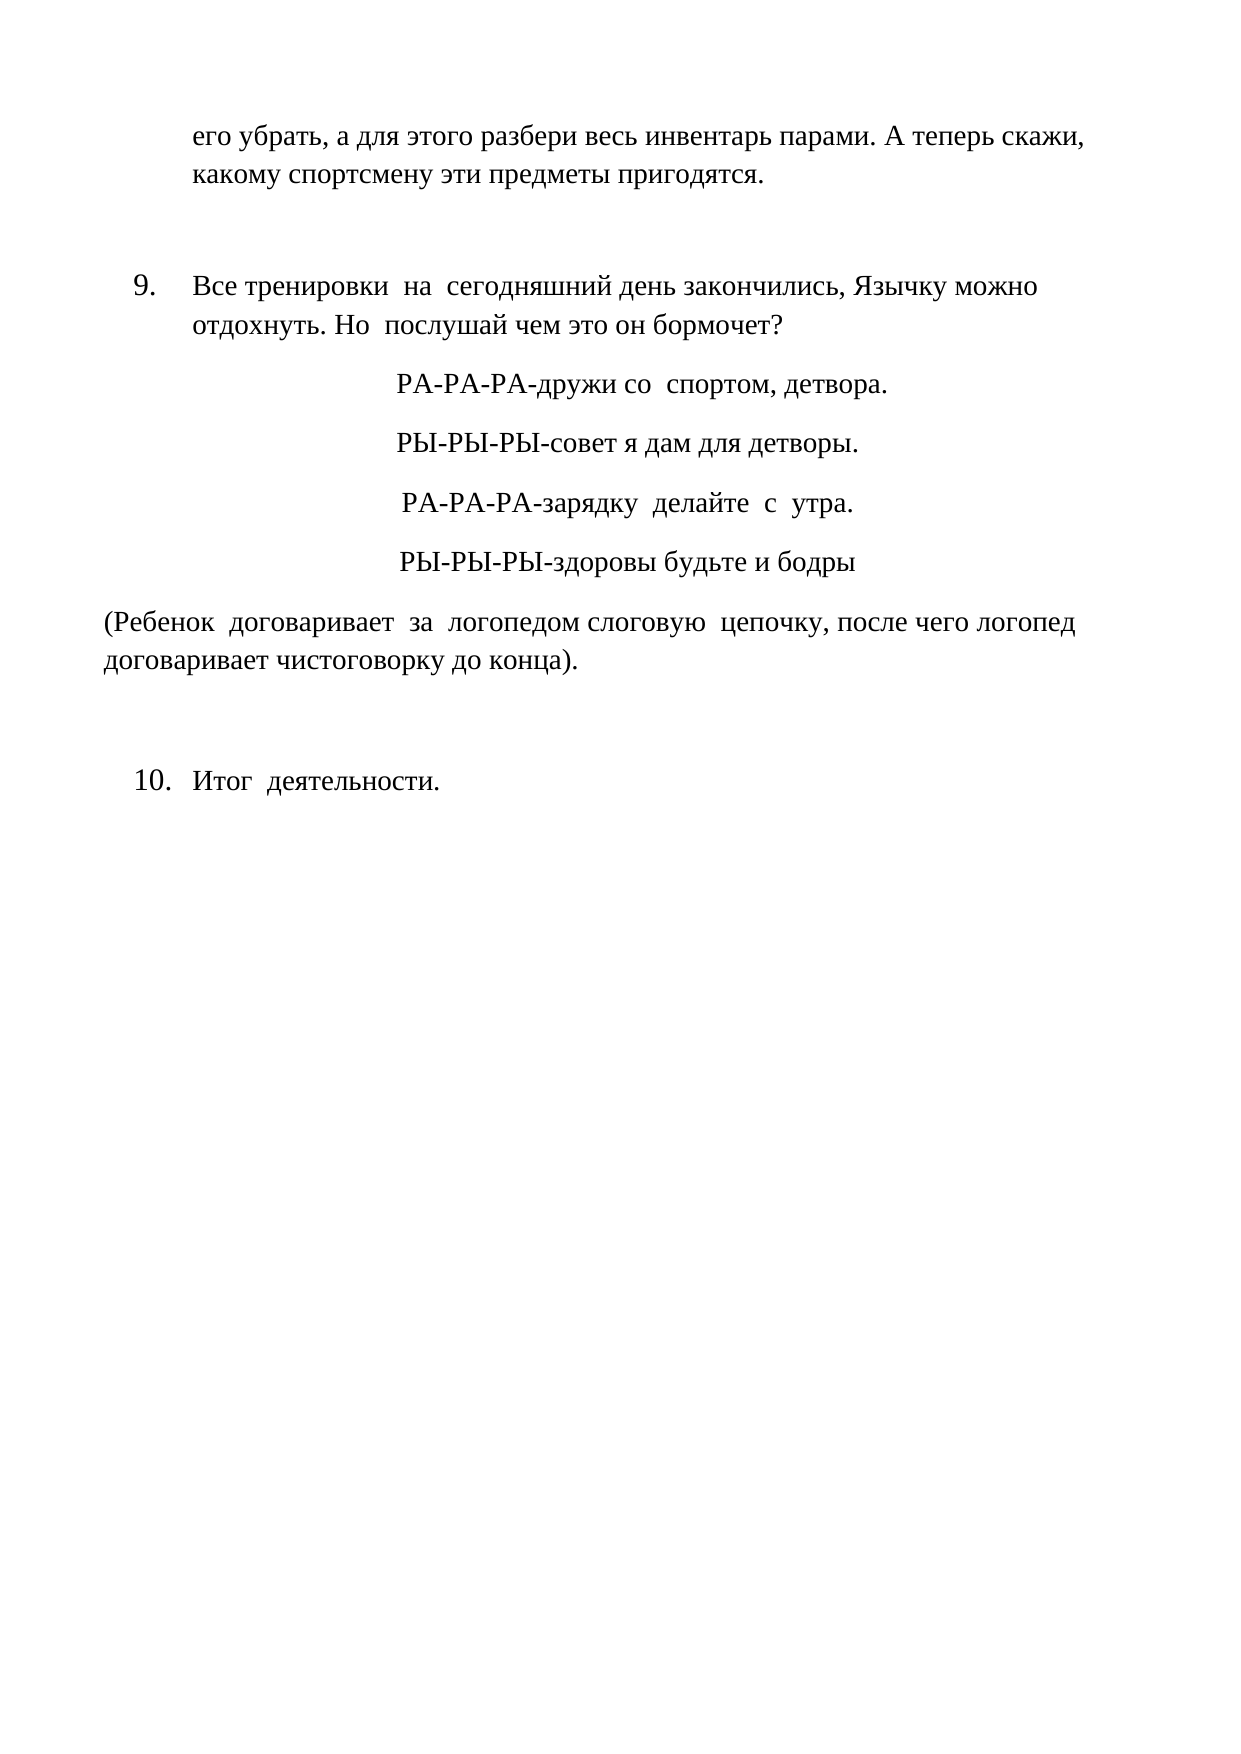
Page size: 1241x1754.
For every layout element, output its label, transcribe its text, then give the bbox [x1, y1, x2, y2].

text РА-РА-РА-зарядку делайте с утра. [103, 485, 1152, 518]
text РЫ-РЫ-РЫ-совет я дам для детворы. [103, 426, 1152, 459]
text РА-РА-РА-дружи со спортом, детвора. [103, 366, 1152, 400]
list Все тренировки на сегодняшний день закончились, Язычку можно отдохнуть. Но послушай чем это он бормочет? [133, 266, 1152, 340]
text (Ребенок договаривает за логопедом слоговую цепочку, после чего логопед договаривает чистоговорку до конца). [103, 604, 1152, 676]
list Итог деятельности. [133, 761, 1152, 797]
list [133, 118, 1152, 190]
text РЫ-РЫ-РЫ-здоровы будьте и бодры [103, 544, 1152, 578]
